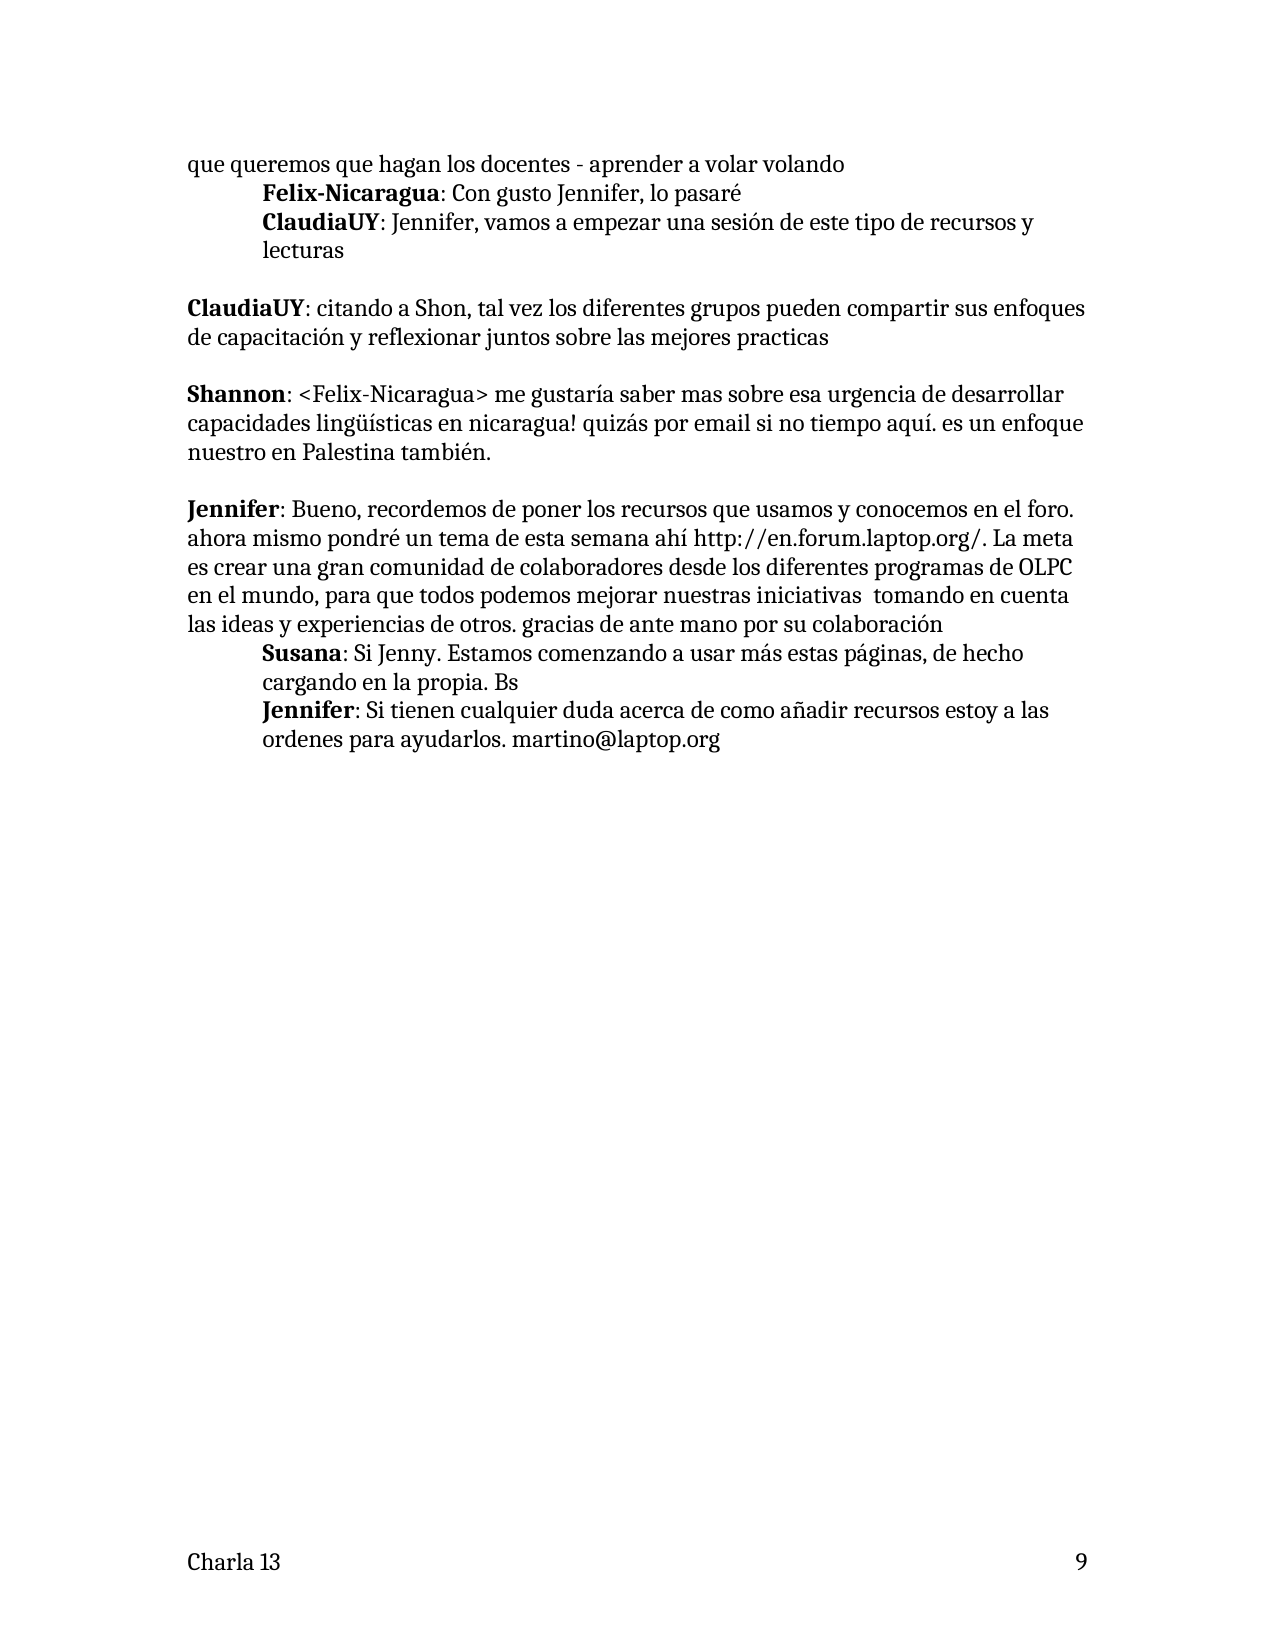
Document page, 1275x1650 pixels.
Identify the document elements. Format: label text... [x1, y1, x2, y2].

text ClaudiaUY: Jennifer, vamos a empezar una sesión de este tipo de recursos y lecturas [262, 207, 1087, 265]
text Jennifer: Si tienen cualquier duda acerca de como añadir recursos estoy a las ordenes para ayudarlos. martino@laptop.org [262, 696, 1087, 754]
text Jennifer: Bueno, recordemos de poner los recursos que usamos y conocemos en el foro. ahora mismo pondré un tema de esta semana ahí http://en.forum.laptop.org/. La meta es crear una gran comunidad de colaboradores desde los diferentes programas de OLPC en el mundo, para que todos podemos mejorar nuestras iniciativas tomando en cuenta las ideas y experiencias de otros. gracias de ante mano por su colaboración [187, 495, 1087, 639]
text Felix-Nicaragua: Con gusto Jennifer, lo pasaré [187, 179, 1087, 207]
text Susana: Si Jenny. Estamos comenzando a usar más estas páginas, de hecho cargando en la propia. Bs [262, 639, 1087, 696]
text Shannon: <Felix-Nicaragua> me gustaría saber mas sobre esa urgencia de desarrollar capacidades lingüísticas en nicaragua! quizás por email si no tiempo aquí. es un enfoque nuestro en Palestina también. [187, 380, 1087, 466]
text ClaudiaUY: citando a Shon, tal vez los diferentes grupos pueden compartir sus enfoques de capacitación y reflexionar juntos sobre las mejores practicas [187, 294, 1087, 351]
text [187, 150, 1087, 179]
